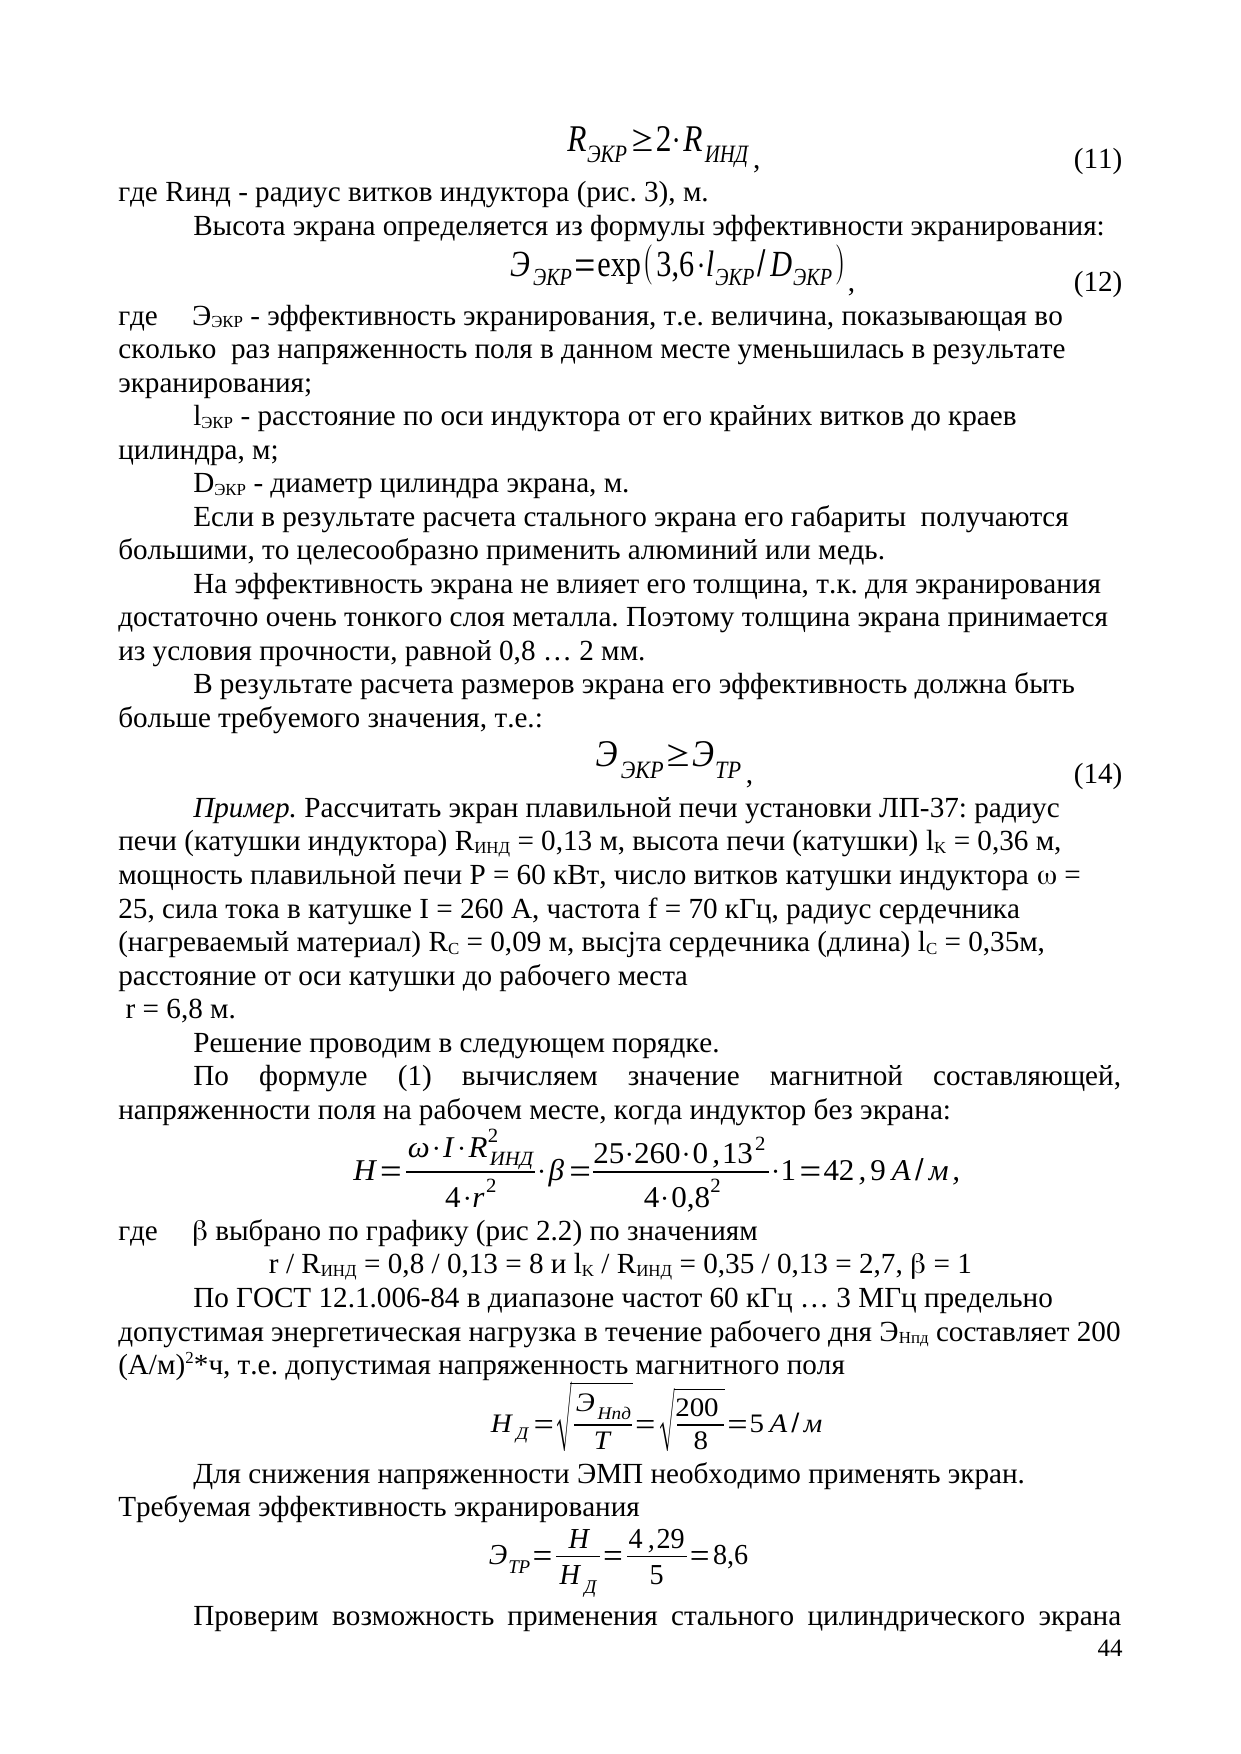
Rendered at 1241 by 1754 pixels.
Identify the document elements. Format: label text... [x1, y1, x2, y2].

text , (11) [118, 118, 1122, 174]
text где выбрано по графику (рис 2.2) по значениям [118, 1213, 1122, 1247]
text Если в результате расчета стального экрана его габариты получаются большими, то целесообразно применить алюминий или медь. [118, 499, 1122, 566]
text , (12) [118, 241, 1122, 298]
text где ЭЭКР - эффективность экранирования, т.е. величина, показывающая во сколько раз напряженность поля в данном месте уменьшилась в результате экранирования; [118, 298, 1122, 398]
text Для снижения напряженности ЭМП необходимо применять экран. Требуемая эффективность экранирования [118, 1456, 1122, 1523]
text lЭКР - расстояние по оси индуктора от его крайних витков до краев цилиндра, м; [118, 398, 1122, 465]
text Высота экрана определяется из формулы эффективности экранирования: [118, 208, 1122, 241]
text , (14) [118, 734, 1122, 790]
text Решение проводим в следующем порядке. [118, 1025, 1122, 1058]
text Пример. Рассчитать экран плавильной печи установки ЛП-37: радиус печи (катушки индуктора) RИНД = 0,13 м, высота печи (катушки) lK = 0,36 м, мощность плавильной печи Р = 60 кВт, число витков катушки индуктора = 25, сила тока в катушке I = 260 А, частота f = 70 кГц, радиус сердечника (нагреваемый материал) RC = 0,09 м, выcjта сердечника (длина) lC = 0,35м, расстояние от оси катушки до рабочего места r = 6,8 м. [118, 790, 1122, 1025]
text DЭКР - диаметр цилиндра экрана, м. [118, 465, 1122, 499]
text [118, 1598, 1122, 1632]
text где Rинд - радиус витков индуктора (рис. 3), м. [118, 174, 1122, 208]
text В результате расчета размеров экрана его эффективность должна быть больше требуемого значения, т.е.: [118, 667, 1122, 734]
text На эффективность экрана не влияет его толщина, т.к. для экранирования достаточно очень тонкого слоя металла. Поэтому толщина экрана принимается из условия прочности, равной 0,8 … 2 мм. [118, 566, 1122, 667]
text r / RИНД = 0,8 / 0,13 = 8 и lK / RИНД = 0,35 / 0,13 = 2,7, = 1 [118, 1247, 1122, 1280]
text По ГОСТ 12.1.006-84 в диапазоне частот 60 кГц … 3 МГц предельно допустимая энергетическая нагрузка в течение рабочего дня ЭНпд составляет 200 (А/м)2*ч, т.е. допустимая напряженность магнитного поля [118, 1280, 1122, 1381]
text По формуле (1) вычисляем значение магнитной составляющей, напряженности поля на рабочем месте, когда индуктор без экрана: [118, 1058, 1122, 1126]
